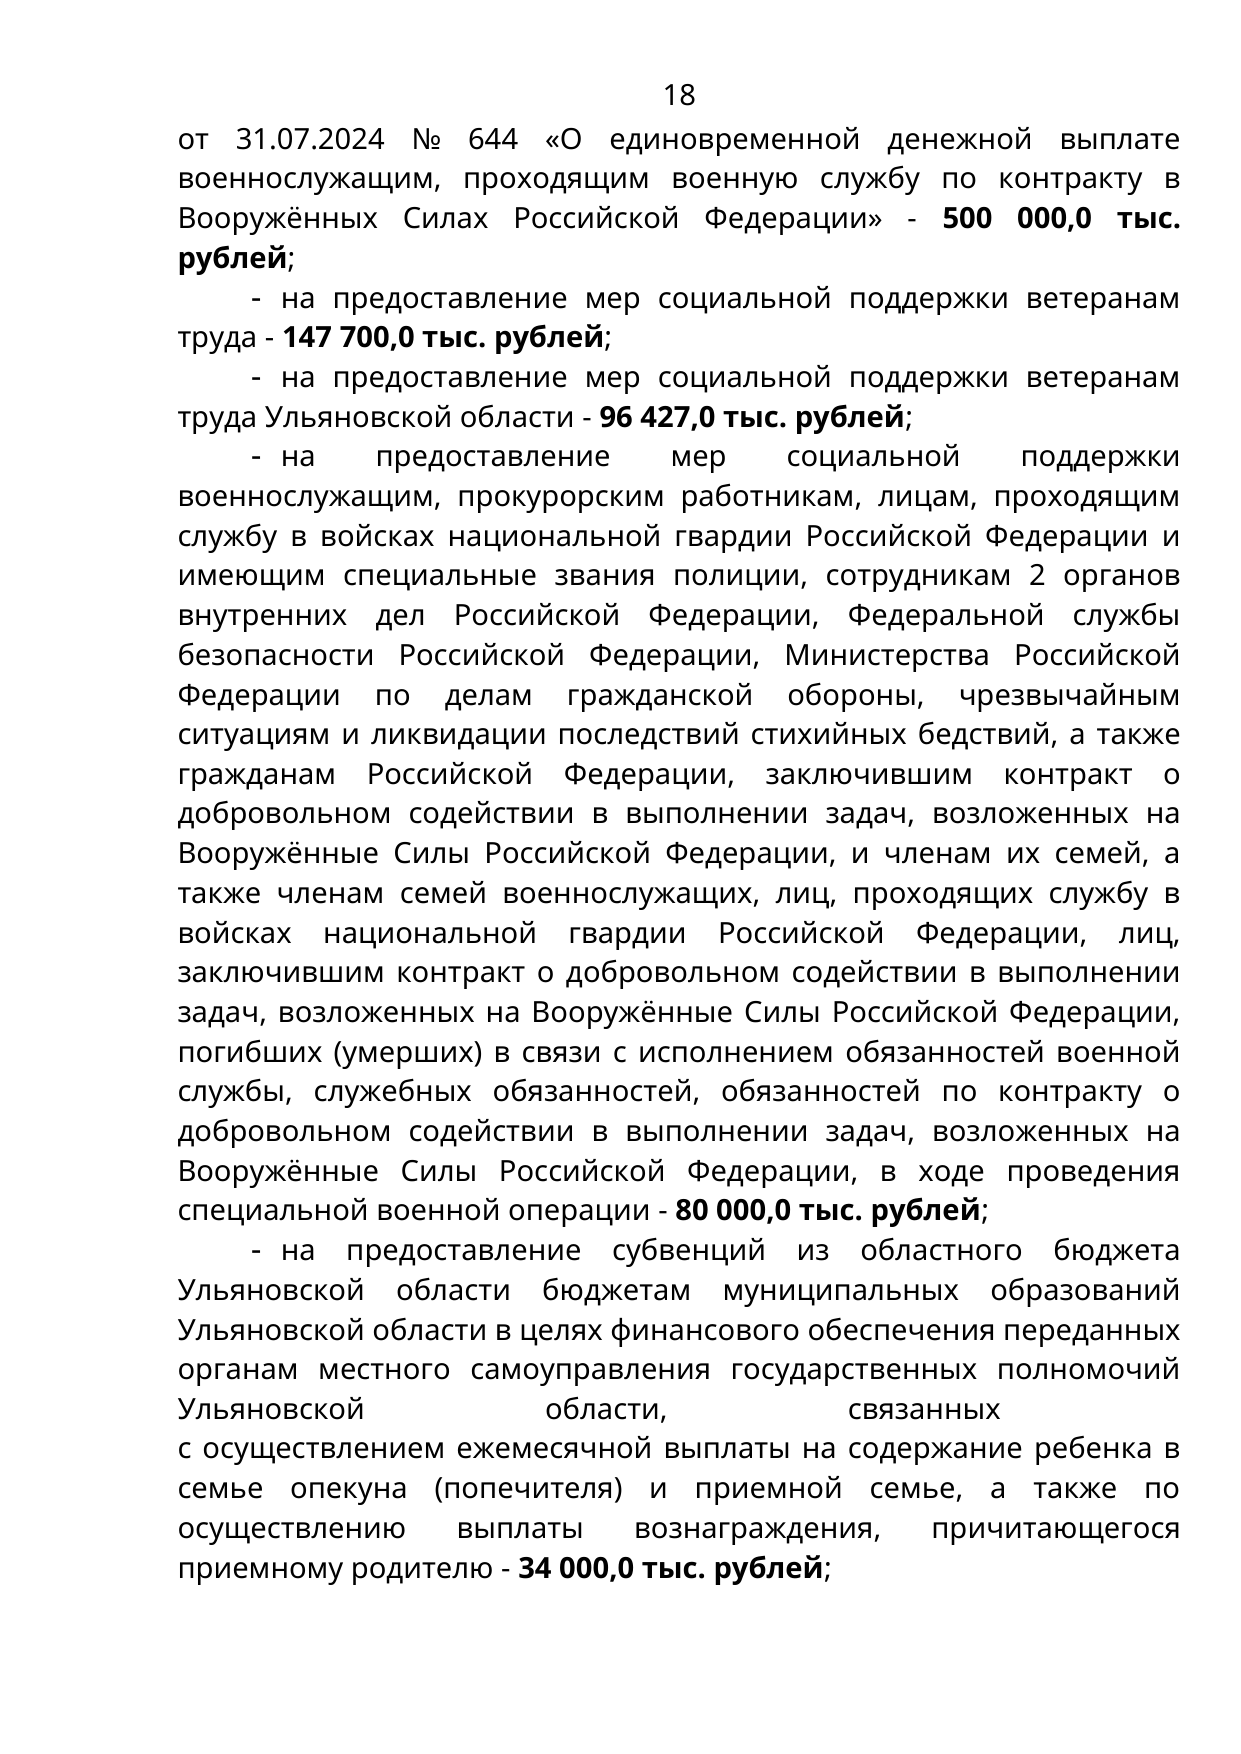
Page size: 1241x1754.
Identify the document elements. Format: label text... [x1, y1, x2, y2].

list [177, 118, 1181, 277]
list на предоставление субвенций из областного бюджета Ульяновской области бюджетам муниципальных образований Ульяновской области в целях финансового обеспечения переданных органам местного самоуправления государственных полномочий Ульяновской области, связанных с осуществлением ежемесячной выплаты на содержание ребенка в семье опекуна (попечителя) и приемной семье, а также по осуществлению выплаты вознаграждения, причитающегося приемному родителю - 34 000,0 тыс. рублей; [177, 1229, 1181, 1587]
list на предоставление мер социальной поддержки военнослужащим, прокурорским работникам, лицам, проходящим службу в войсках национальной гвардии Российской Федерации и имеющим специальные звания полиции, сотрудникам 2 органов внутренних дел Российской Федерации, Федеральной службы безопасности Российской Федерации, Министерства Российской Федерации по делам гражданской обороны, чрезвычайным ситуациям и ликвидации последствий стихийных бедствий, а также гражданам Российской Федерации, заключившим контракт о добровольном содействии в выполнении задач, возложенных на Вооружённые Силы Российской Федерации, и членам их семей, а также членам семей военнослужащих, лиц, проходящих службу в войсках национальной гвардии Российской Федерации, лиц, заключившим контракт о добровольном содействии в выполнении задач, возложенных на Вооружённые Силы Российской Федерации, погибших (умерших) в связи с исполнением обязанностей военной службы, служебных обязанностей, обязанностей по контракту о добровольном содействии в выполнении задач, возложенных на Вооружённые Силы Российской Федерации, в ходе проведения специальной военной операции - 80 000,0 тыс. рублей; [177, 436, 1181, 1229]
list на предоставление мер социальной поддержки ветеранам труда - 147 700,0 тыс. рублей; [177, 277, 1181, 356]
list на предоставление мер социальной поддержки ветеранам труда Ульяновской области - 96 427,0 тыс. рублей; [177, 356, 1181, 436]
